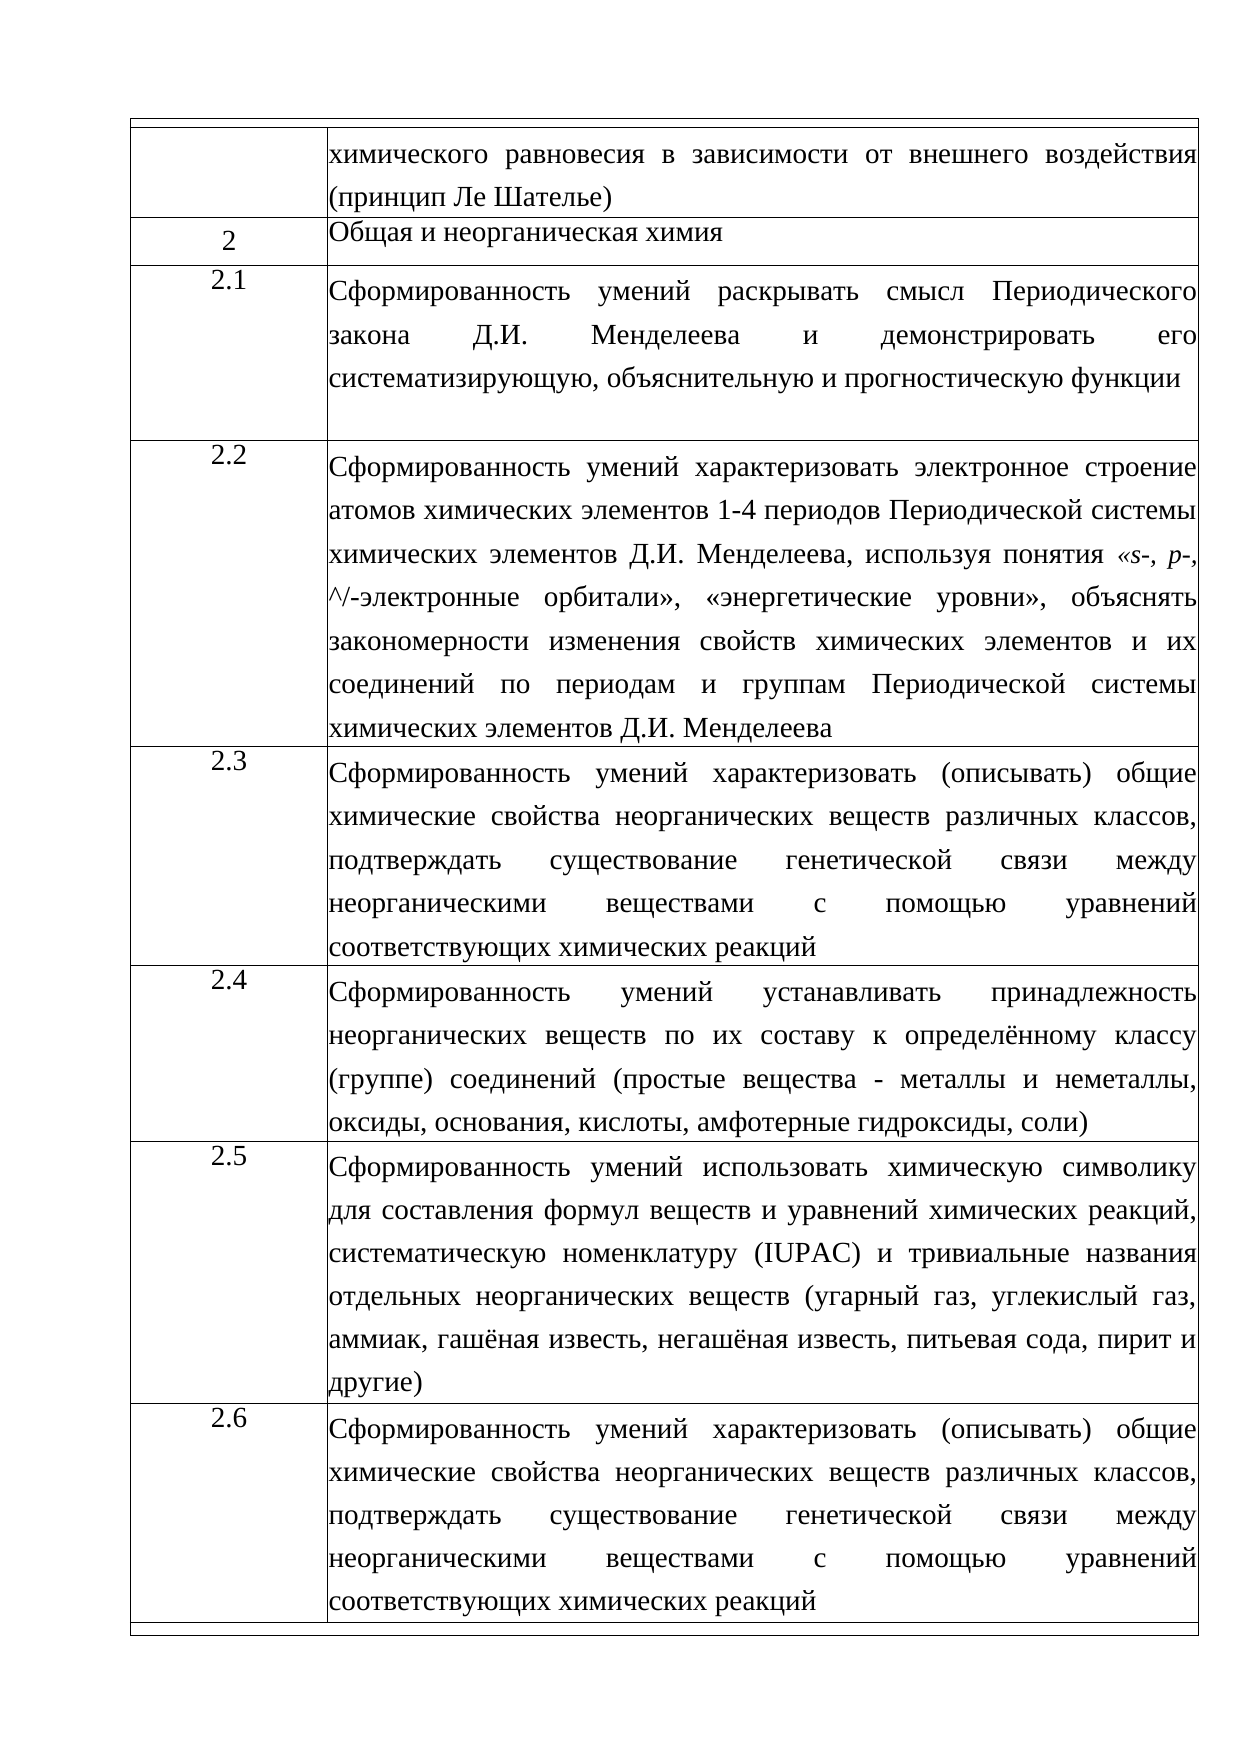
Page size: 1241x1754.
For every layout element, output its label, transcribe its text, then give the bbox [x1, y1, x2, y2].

table_cell Сформированность умений раскрывать смысл Периодического закона Д.И. Менделеева и демонстрировать его систематизирующую, объяснительную и прогностическую функции [328, 266, 1198, 440]
table_cell Сформированность умений характеризовать электронное строение атомов химических элементов 1-4 периодов Периодической системы химических элементов Д.И. Менделеева, используя понятия «s-, р-, ^/-электронные орбитали», «энергетические уровни», объяснять закономерности изменения свойств химических элементов и их соединений по периодам и группам Периодической системы химических элементов Д.И. Менделеева [328, 441, 1198, 746]
table_header [131, 128, 327, 217]
table_cell Сформированность умений использовать химическую символику для составления формул веществ и уравнений химических реакций, систематическую номенклатуру (IUPAC) и тривиальные названия отдельных неорганических веществ (угарный газ, углекислый газ, аммиак, гашёная известь, негашёная известь, питьевая сода, пирит и другие) [328, 1142, 1198, 1403]
table_header химического равновесия в зависимости от внешнего воздействия (принцип Ле Шателье) [328, 128, 1198, 217]
table_cell 2.6 [131, 1404, 327, 1622]
table_cell Сформированность умений устанавливать принадлежность неорганических веществ по их составу к определённому классу (группе) соединений (простые вещества - металлы и неметаллы, оксиды, основания, кислоты, амфотерные гидроксиды, соли) [328, 966, 1198, 1141]
table_cell Сформированность умений характеризовать (описывать) общие химические свойства неорганических веществ различных классов, подтверждать существование генетической связи между неорганическими веществами с помощью уравнений соответствующих химических реакций [328, 747, 1198, 965]
table_cell 2.4 [131, 966, 327, 1141]
table_cell Сформированность умений характеризовать (описывать) общие химические свойства неорганических веществ различных классов, подтверждать существование генетической связи между неорганическими веществами с помощью уравнений соответствующих химических реакций [328, 1404, 1198, 1622]
table_cell 2.1 [131, 266, 327, 440]
table_cell 2.5 [131, 1142, 327, 1403]
table_cell 2.3 [131, 747, 327, 965]
table_cell Общая и неорганическая химия [328, 218, 1198, 265]
table_cell 2 [131, 218, 327, 265]
table_cell 2.2 [131, 441, 327, 746]
